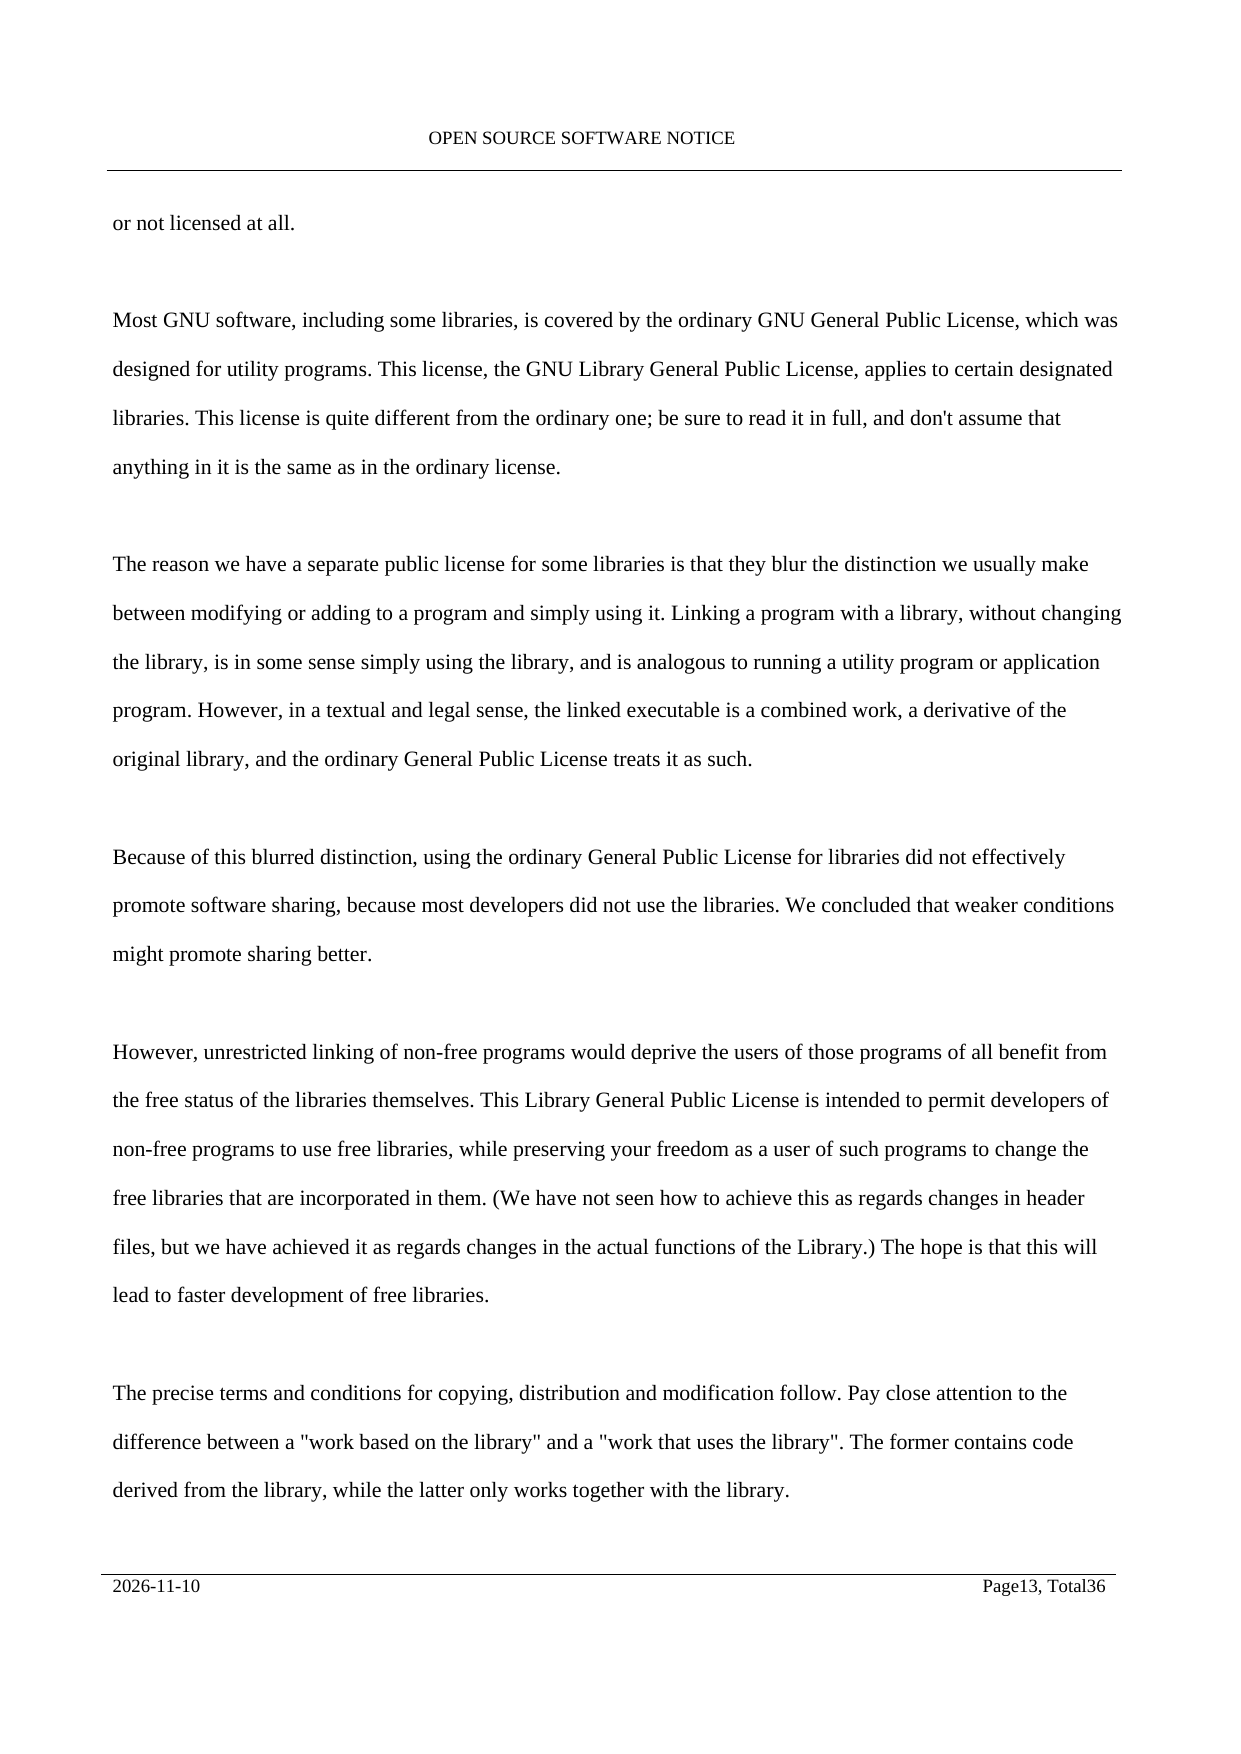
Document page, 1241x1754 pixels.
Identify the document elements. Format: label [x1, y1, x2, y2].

text [112, 206, 1128, 1506]
